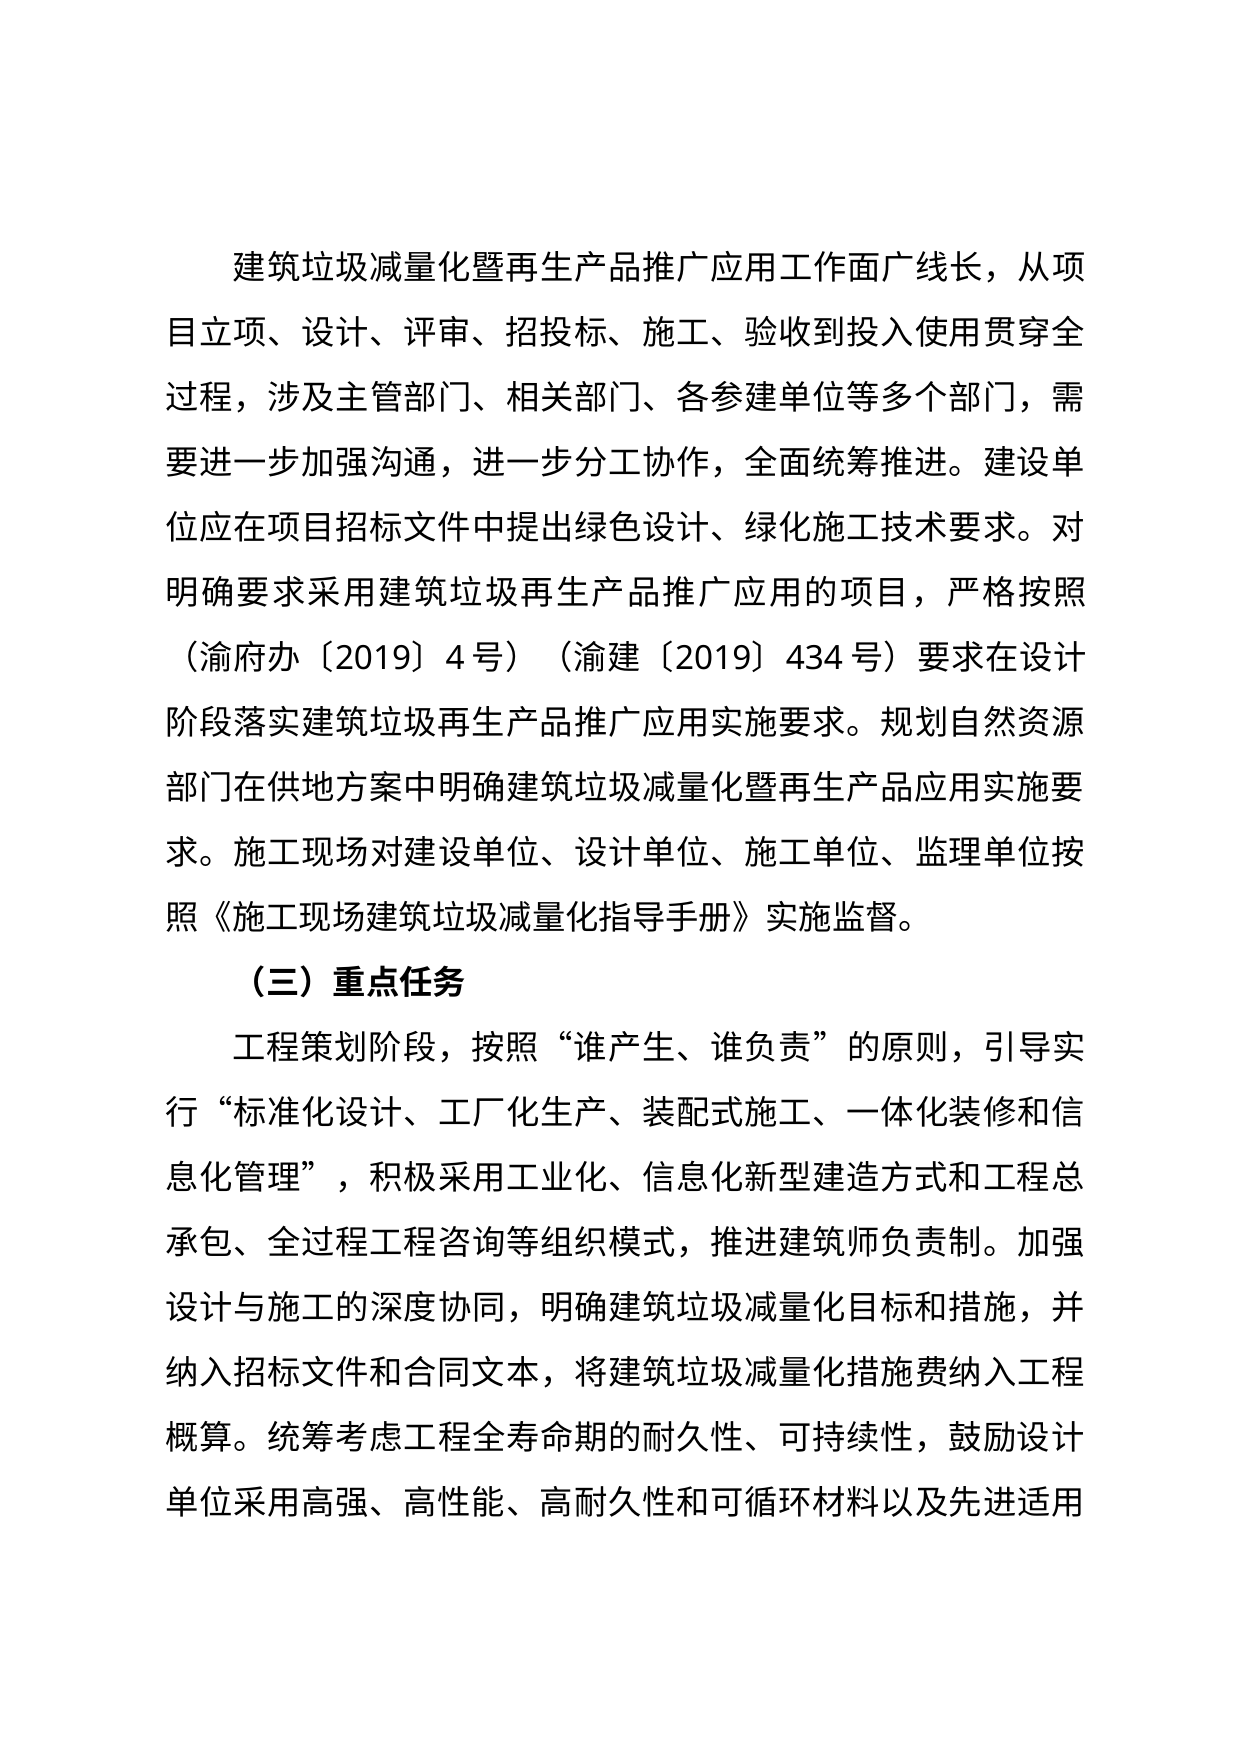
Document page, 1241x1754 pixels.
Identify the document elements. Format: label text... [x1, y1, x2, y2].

text 建筑垃圾减量化暨再生产品推广应用工作面广线长，从项目立项、设计、评审、招投标、施工、验收到投入使用贯穿全过程，涉及主管部门、相关部门、各参建单位等多个部门，需要进一步加强沟通，进一步分工协作，全面统筹推进。建设单位应在项目招标文件中提出绿色设计、绿化施工技术要求。对明确要求采用建筑垃圾再生产品推广应用的项目，严格按照（渝府办〔2019〕4号）（渝建〔2019〕434号）要求在设计阶段落实建筑垃圾再生产品推广应用实施要求。规划自然资源部门在供地方案中明确建筑垃圾减量化暨再生产品应用实施要求。施工现场对建设单位、设计单位、施工单位、监理单位按照《施工现场建筑垃圾减量化指导手册》实施监督。 [165, 233, 1087, 948]
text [165, 1013, 1087, 1533]
text （三）重点任务 [165, 948, 1087, 1013]
